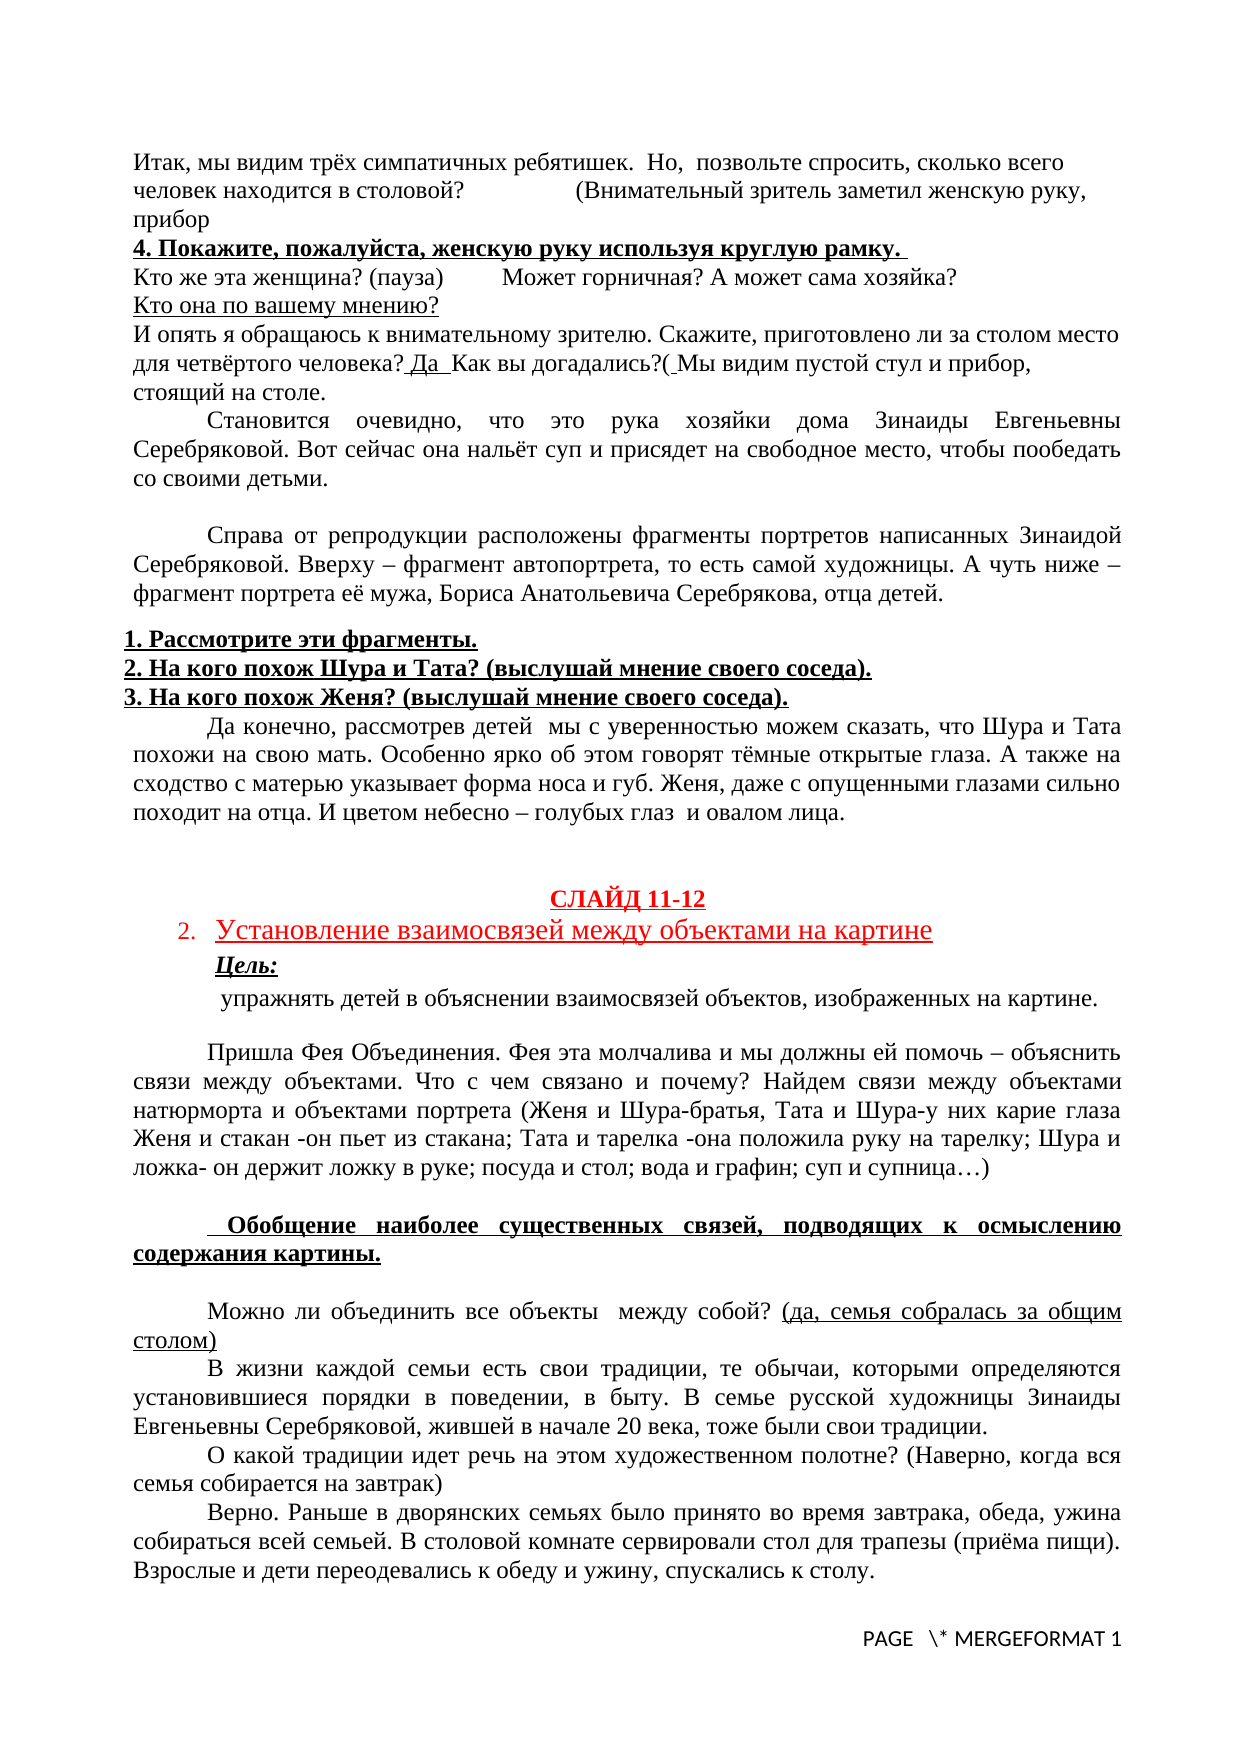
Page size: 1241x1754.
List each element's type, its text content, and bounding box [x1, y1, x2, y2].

list Установление взаимосвязей между объектами на картине Цель: [177, 912, 1122, 979]
text Кто она по вашему мнению? [133, 291, 1122, 319]
text О какой традиции идет речь на этом художественном полотне? (Наверно, когда вся семья собирается на завтрак) [133, 1440, 1122, 1497]
text 1. Рассмотрите эти фрагменты. [123, 624, 1113, 653]
text Можно ли объединить все объекты между собой? (да, семья собралась за общим столом) [133, 1296, 1122, 1353]
list упражнять детей в объяснении взаимосвязей объектов, изображенных на картине. [208, 983, 1122, 1012]
text Становится очевидно, что это рука хозяйки дома Зинаиды Евгеньевны Серебряковой. Вот сейчас она нальёт суп и присядет на свободное место, чтобы пообедать со своими детьми. [133, 406, 1122, 492]
text 4. Покажите, пожалуйста, женскую руку используя круглую рамку. [133, 233, 1122, 262]
text Итак, мы видим трёх симпатичных ребятишек. Но, позвольте спросить, сколько всего человек находится в столовой? (Внимательный зритель заметил женскую руку, прибор [133, 147, 1122, 233]
text В жизни каждой семьи есть свои традиции, те обычаи, которыми определяются установившиеся порядки в поведении, в быту. В семье русской художницы Зинаиды Евгеньевны Серебряковой, жившей в начале 20 века, тоже были свои традиции. [133, 1353, 1122, 1440]
text 3. На кого похож Женя? (выслушай мнение своего соседа). [123, 682, 1113, 711]
text Кто же эта женщина? (пауза) Может горничная? А может сама хозяйка? [133, 262, 1122, 291]
text Да конечно, рассмотрев детей мы с уверенностью можем сказать, что Шура и Тата похожи на свою мать. Особенно ярко об этом говорят тёмные открытые глаза. А также на сходство с матерью указывает форма носа и губ. Женя, даже с опущенными глазами сильно походит на отца. И цветом небесно – голубых глаз и овалом лица. [133, 607, 1122, 826]
text 2. На кого похож Шура и Тата? (выслушай мнение своего соседа). [123, 653, 1113, 682]
text СЛАЙД 11-12 [133, 884, 1122, 912]
text Обобщение наиболее существенных связей, подводящих к осмыслению содержания картины. [133, 1210, 1122, 1267]
text И опять я обращаюсь к внимательному зрителю. Скажите, приготовлено ли за столом место для четвёртого человека? Да Как вы догадались?( Мы видим пустой стул и прибор, стоящий на столе. [133, 319, 1122, 406]
text Пришла Фея Объединения. Фея эта молчалива и мы должны ей помочь – объяснить связи между объектами. Что с чем связано и почему? Найдем связи между объектами натюрморта и объектами портрета (Женя и Шура-братья, Тата и Шура-у них карие глаза Женя и стакан -он пьет из стакана; Тата и тарелка -она положила руку на тарелку; Шура и ложка- он держит ложку в руке; посуда и стол; вода и графин; суп и супница…) [133, 1037, 1122, 1181]
text Верно. Раньше в дворянских семьях было принято во время завтрака, обеда, ужина собираться всей семьей. В столовой комнате сервировали стол для трапезы (приёма пищи). Взрослые и дети переодевались к обеду и ужину, спускались к столу. [133, 1497, 1122, 1583]
text Справа от репродукции расположены фрагменты портретов написанных Зинаидой Серебряковой. Вверху – фрагмент автопортрета, то есть самой художницы. А чуть ниже – фрагмент портрета её мужа, Бориса Анатольевича Серебрякова, отца детей. [133, 521, 1122, 607]
